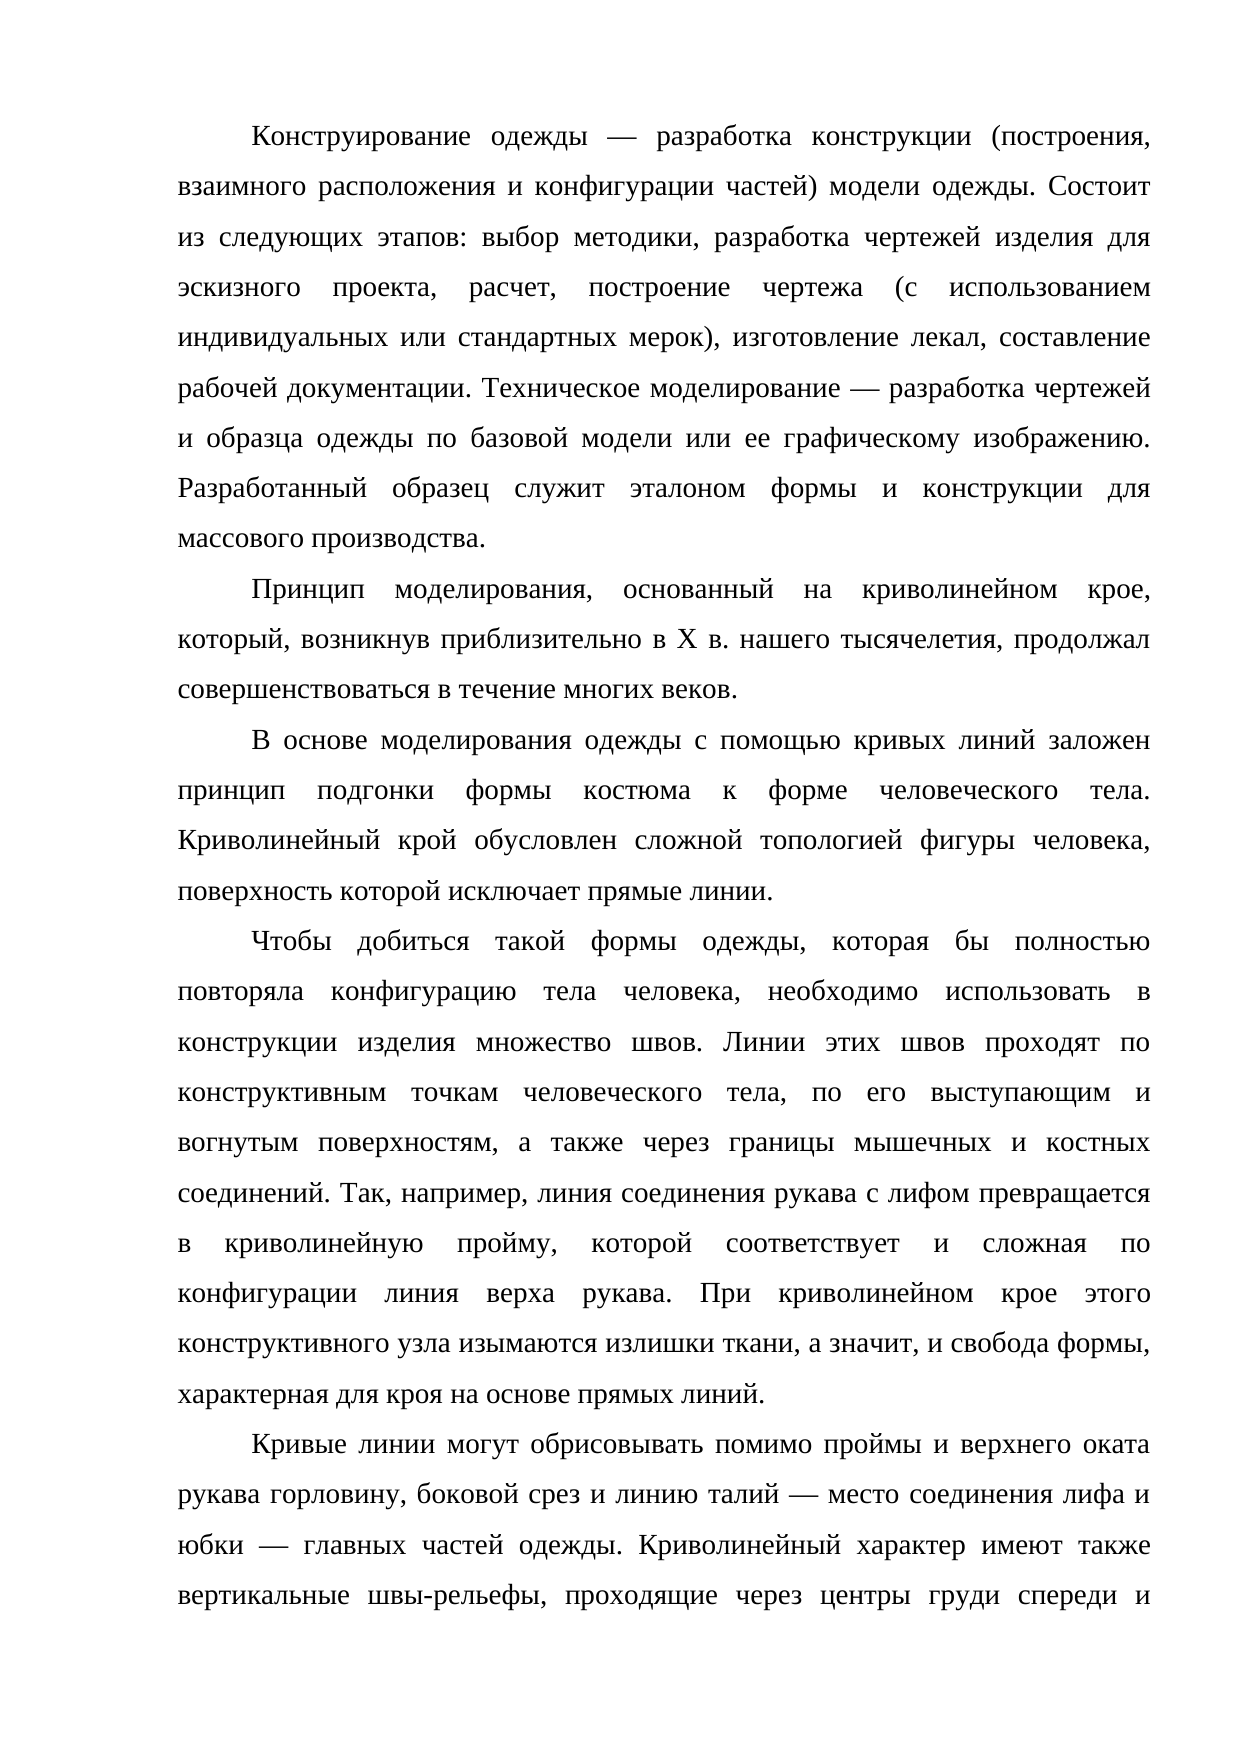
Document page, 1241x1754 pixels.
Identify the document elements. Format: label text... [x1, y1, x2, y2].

text В основе моделирования одежды с помощью кривых линий заложен принцип подгонки формы костюма к форме человеческого тела. Криволинейный крой обусловлен сложной топологией фигуры человека, поверхность которой исключает прямые линии. [177, 722, 1152, 906]
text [177, 1426, 1152, 1611]
text Принцип моделирования, основанный на криволинейном крое, который, возникнув приблизительно в Х в. нашего тысячелетия, продолжал совершенствоваться в течение многих веков. [177, 571, 1152, 705]
text Конструирование одежды — разработка конструкции (построения, взаимного расположения и конфигурации частей) модели одежды. Состоит из следующих этапов: выбор методики, разработка чертежей изделия для эскизного проекта, расчет, построение чертежа (с использованием индивидуальных или стандартных мерок), изготовление лекал, составление рабочей документации. Техническое моделирование — разработка чертежей и образца одежды по базовой модели или ее графическому изображению. Разработанный образец служит эталоном формы и конструкции для массового производства. [177, 118, 1152, 554]
text Чтобы добиться такой формы одежды, которая бы полностью повторяла конфигурацию тела человека, необходимо использовать в конструкции изделия множество швов. Линии этих швов проходят по конструктивным точкам человеческого тела, по его выступающим и вогнутым поверхностям, а также через границы мышечных и костных соединений. Так, например, линия соединения рукава с лифом превращается в криволинейную пройму, которой соответствует и сложная по конфигурации линия верха рукава. При криволинейном крое этого конструктивного узла изымаются излишки ткани, а значит, и свобода формы, характерная для кроя на основе прямых линий. [177, 923, 1152, 1409]
